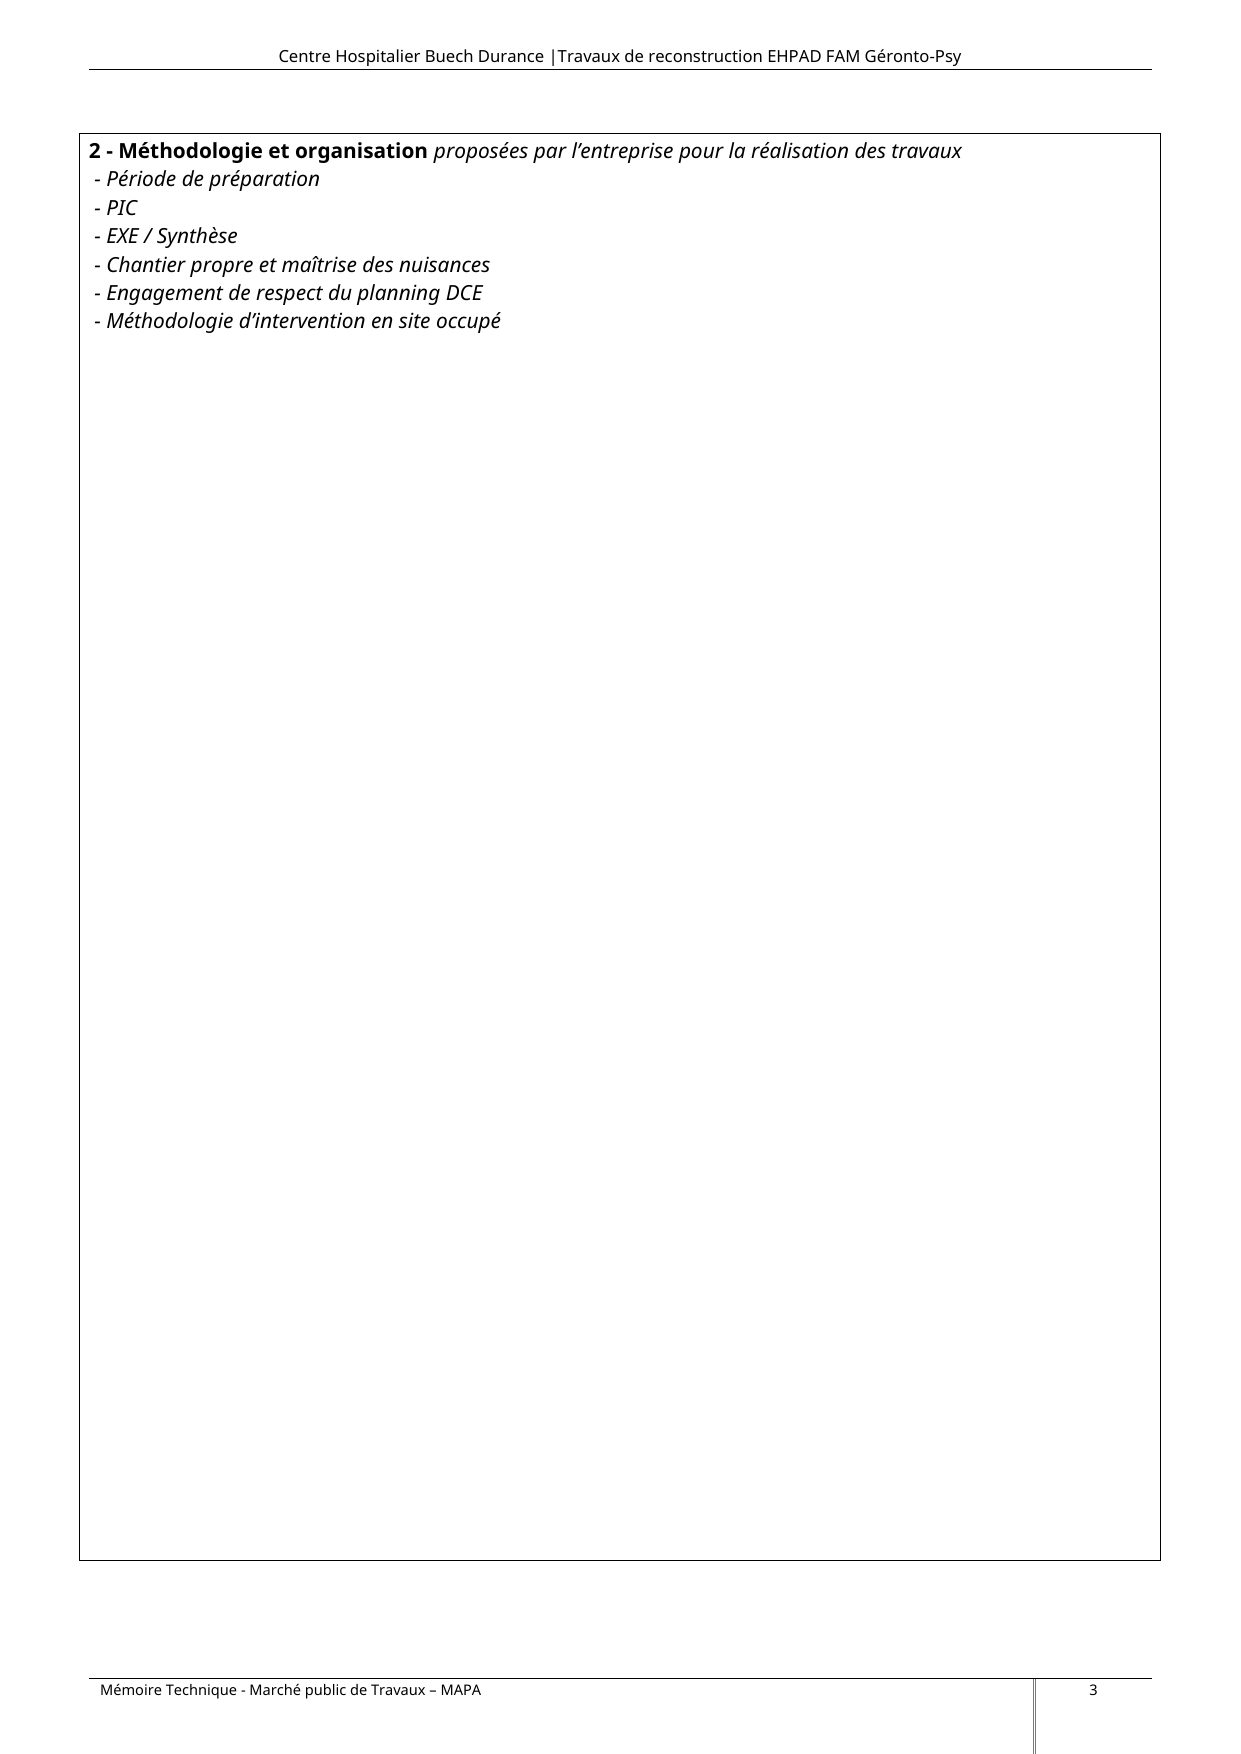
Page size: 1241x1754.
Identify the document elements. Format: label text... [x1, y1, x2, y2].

text - Période de préparation [89, 164, 1152, 193]
text 2 - Méthodologie et organisation proposées par l’entreprise pour la réalisation des travaux [80, 134, 1160, 164]
text - EXE / Synthèse [89, 221, 1152, 250]
text - Méthodologie d’intervention en site occupé [89, 307, 1152, 335]
text - Engagement de respect du planning DCE [89, 278, 1152, 307]
text - PIC [89, 193, 1152, 221]
text - Chantier propre et maîtrise des nuisances [89, 250, 1152, 278]
